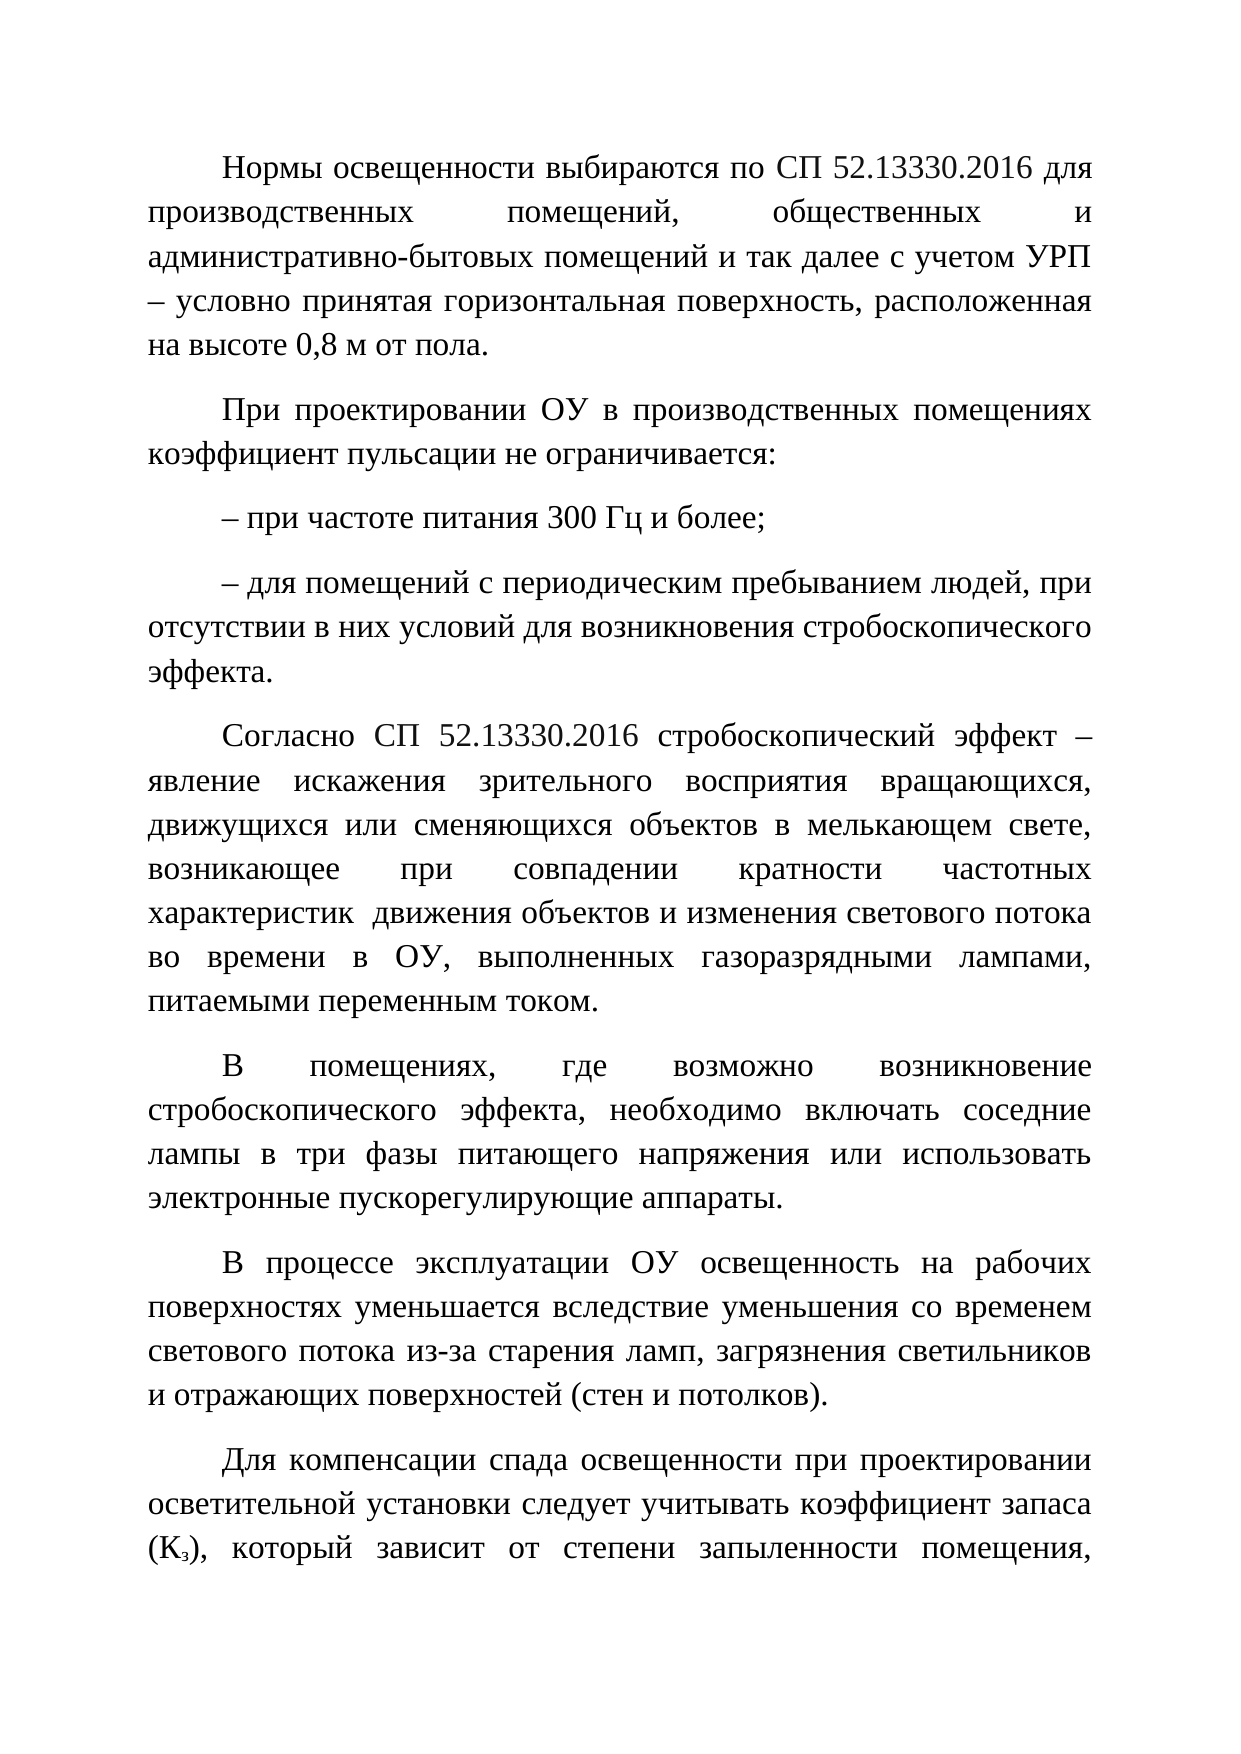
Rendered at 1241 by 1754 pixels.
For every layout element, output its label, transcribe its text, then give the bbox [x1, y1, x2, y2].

text Нормы освещенности выбираются по СП 52.13330.2016 для производственных помещений, общественных и административно-бытовых помещений и так далее с учетом УРП – условно принятая горизонтальная поверхность, расположенная на высоте 0,8 м от пола. [148, 148, 1092, 362]
text – для помещений с периодическим пребыванием людей, при отсутствии в них условий для возникновения стробоскопического эффекта. [148, 563, 1092, 689]
text Согласно СП 52.13330.2016 стробоскопический эффект – явление искажения зрительного восприятия вращающихся, движущихся или сменяющихся объектов в мелькающем свете, возникающее при совпадении кратности частотных характеристик движения объектов и изменения светового потока во времени в ОУ, выполненных газоразрядными лампами, питаемыми переменным током. [148, 716, 1092, 1018]
text В помещениях, где возможно возникновение стробоскопического эффекта, необходимо включать соседние лампы в три фазы питающего напряжения или использовать электронные пускорегулирующие аппараты. [148, 1045, 1092, 1216]
text – при частоте питания 300 Гц и более; [148, 498, 1092, 536]
text При проектировании ОУ в производственных помещениях коэффициент пульсации не ограничивается: [148, 389, 1092, 471]
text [148, 1439, 1092, 1566]
text В процессе эксплуатации ОУ освещенность на рабочих поверхностях уменьшается вследствие уменьшения со временем светового потока из-за старения ламп, загрязнения светильников и отражающих поверхностей (стен и потолков). [148, 1242, 1092, 1413]
